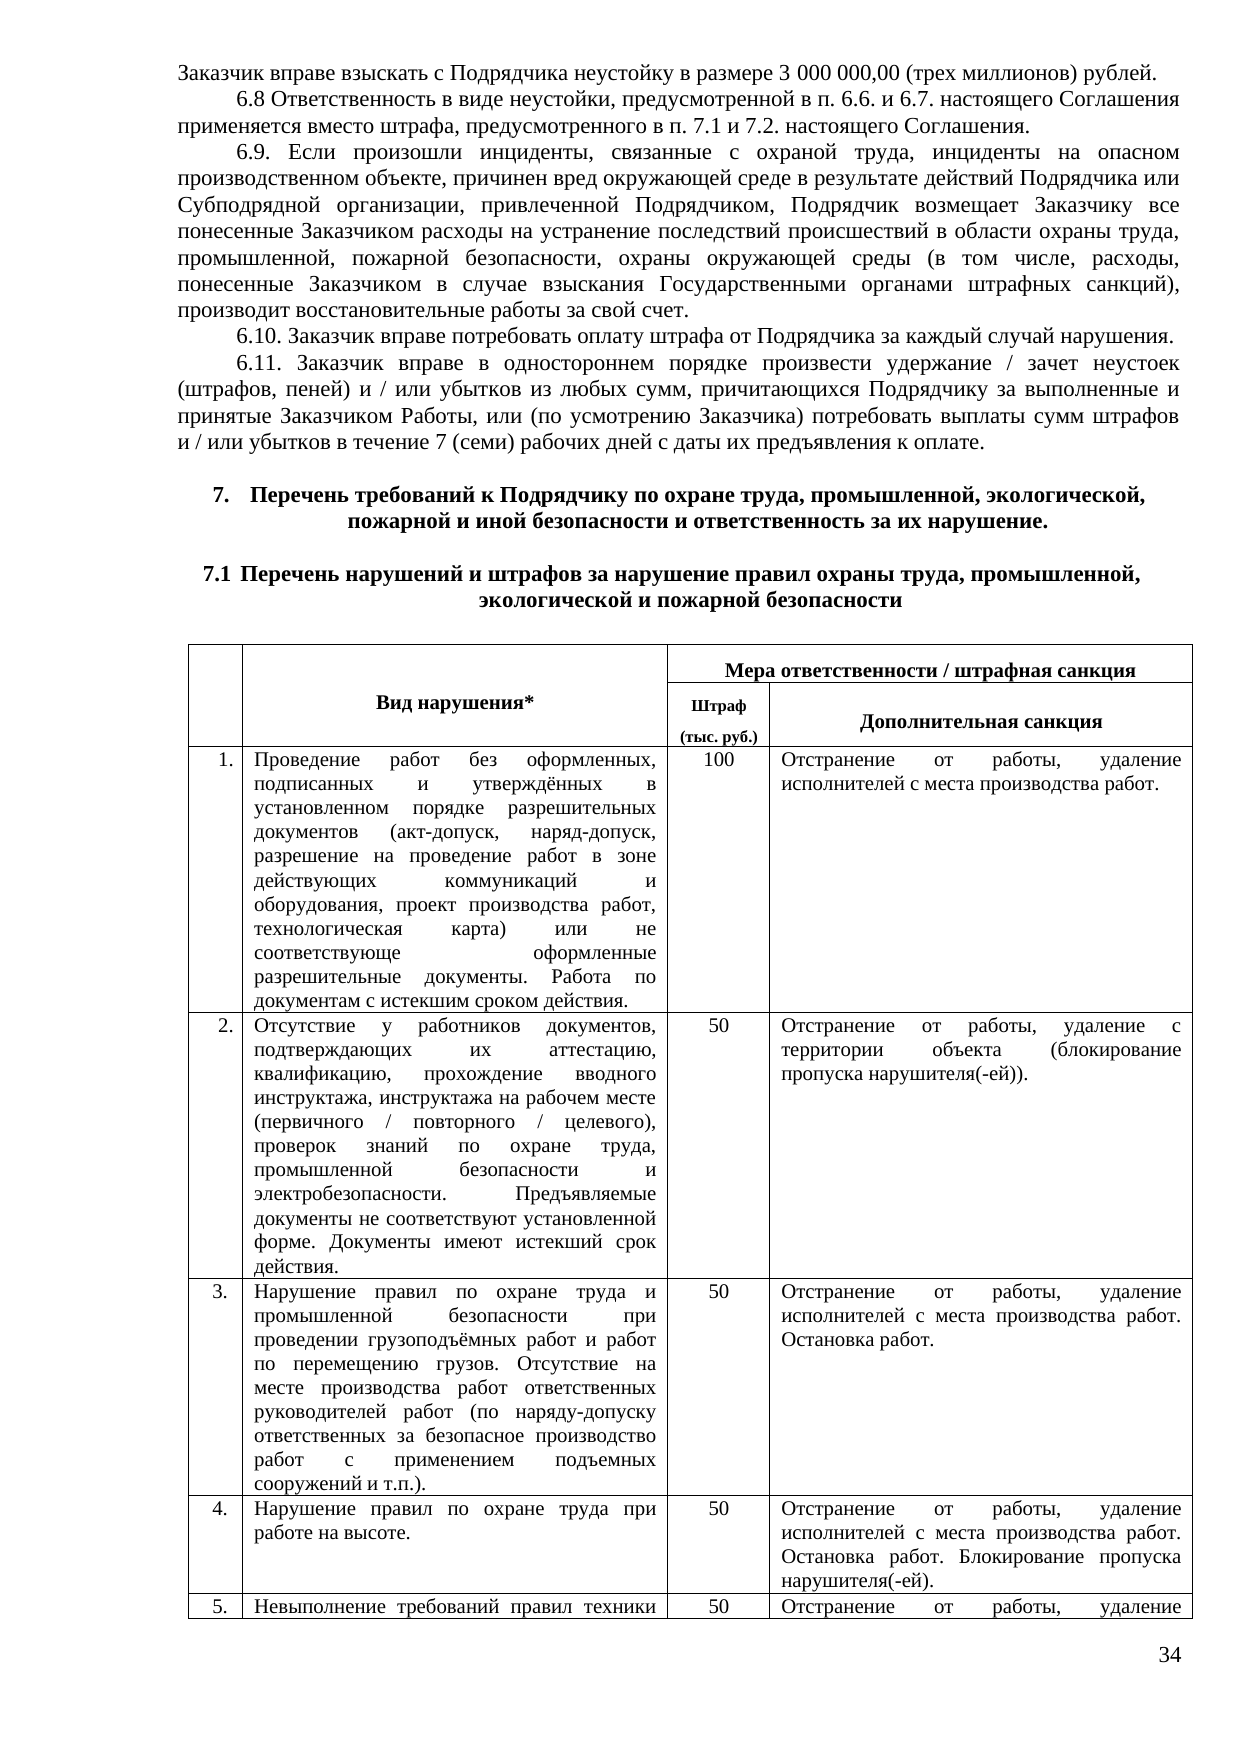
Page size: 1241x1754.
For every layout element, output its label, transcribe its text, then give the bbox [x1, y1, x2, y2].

table_cell Отстранение от работы, удаление исполнителей с места производства работ. Остановка работ. Блокирование пропуска нарушителя(-ей). [770, 1496, 1192, 1592]
table_cell Отстранение от работы, удаление исполнителей с места производства работ. Остановка работ. [770, 1279, 1192, 1495]
text 6.9. Если произошли инциденты, связанные с охраной труда, инциденты на опасном производственном объекте, причинен вред окружающей среде в результате действий Подрядчика или Субподрядной организации, привлеченной Подрядчиком, Подрядчик возмещает Заказчику все понесенные Заказчиком расходы на устранение последствий происшествий в области охраны труда, промышленной, пожарной безопасности, охраны окружающей среды (в том числе, расходы, понесенные Заказчиком в случае взыскания Государственными органами штрафных санкций), производит восстановительные работы за свой счет. [177, 138, 1181, 323]
table_cell [189, 1496, 242, 1592]
table_cell [189, 1279, 242, 1495]
table_cell Дополнительная санкция [770, 683, 1192, 746]
table_cell Нарушение правил по охране труда при работе на высоте. [243, 1496, 667, 1592]
table_cell 50 [668, 1279, 769, 1495]
table_cell Отстранение от работы, удаление исполнителей с места производства работ. [770, 747, 1192, 1012]
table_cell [243, 1594, 667, 1618]
table_cell Нарушение правил по охране труда и промышленной безопасности при проведении грузоподъёмных работ и работ по перемещению грузов. Отсутствие на месте производства работ ответственных руководителей работ (по наряду-допуску ответственных за безопасное производство работ с применением подъемных сооружений и т.п.). [243, 1279, 667, 1495]
table_cell [189, 1013, 242, 1278]
table_header [189, 645, 242, 746]
table_cell 50 [668, 1013, 769, 1278]
table_cell Отсутствие у работников документов, подтверждающих их аттестацию, квалификацию, прохождение вводного инструктажа, инструктажа на рабочем месте (первичного / повторного / целевого), проверок знаний по охране труда, промышленной безопасности и электробезопасности. Предъявляемые документы не соответствуют установленной форме. Документы имеют истекший срок действия. [243, 1013, 667, 1278]
list Перечень нарушений и штрафов за нарушение правил охраны труда, промышленной, экологической и пожарной безопасности [177, 560, 1166, 612]
text 6.8 Ответственность в виде неустойки, предусмотренной в п. 6.6. и 6.7. настоящего Соглашения применяется вместо штрафа, предусмотренного в п. 7.1 и 7.2. настоящего Соглашения. [177, 85, 1181, 138]
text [177, 59, 1181, 85]
text 6.10. Заказчик вправе потребовать оплату штрафа от Подрядчика за каждый случай нарушения. [177, 323, 1181, 349]
text 6.11. Заказчик вправе в одностороннем порядке произвести удержание / зачет неустоек (штрафов, пеней) и / или убытков из любых сумм, причитающихся Подрядчику за выполненные и принятые Заказчиком Работы, или (по усмотрению Заказчика) потребовать выплаты сумм штрафов и / или убытков в течение 7 (семи) рабочих дней с даты их предъявления к оплате. [177, 349, 1181, 454]
table_header Вид нарушения* [243, 645, 667, 746]
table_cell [770, 1594, 1192, 1618]
table_cell 50 [668, 1594, 769, 1618]
list Перечень требований к Подрядчику по охране труда, промышленной, экологической, пожарной и иной безопасности и ответственность за их нарушение. [177, 481, 1181, 533]
table_cell [189, 1594, 242, 1618]
table_cell [189, 747, 242, 1012]
table_cell Отстранение от работы, удаление с территории объекта (блокирование пропуска нарушителя(-ей)). [770, 1013, 1192, 1278]
table_cell 100 [668, 747, 769, 1012]
table_cell Проведение работ без оформленных, подписанных и утверждённых в установленном порядке разрешительных документов (акт-допуск, наряд-допуск, разрешение на проведение работ в зоне действующих коммуникаций и оборудования, проект производства работ, технологическая карта) или не соответствующе оформленные разрешительные документы. Работа по документам с истекшим сроком действия. [243, 747, 667, 1012]
table_cell 50 [668, 1496, 769, 1592]
table_cell Штраф (тыс. руб.) [668, 683, 769, 746]
table_header Мера ответственности / штрафная санкция [668, 645, 1192, 682]
